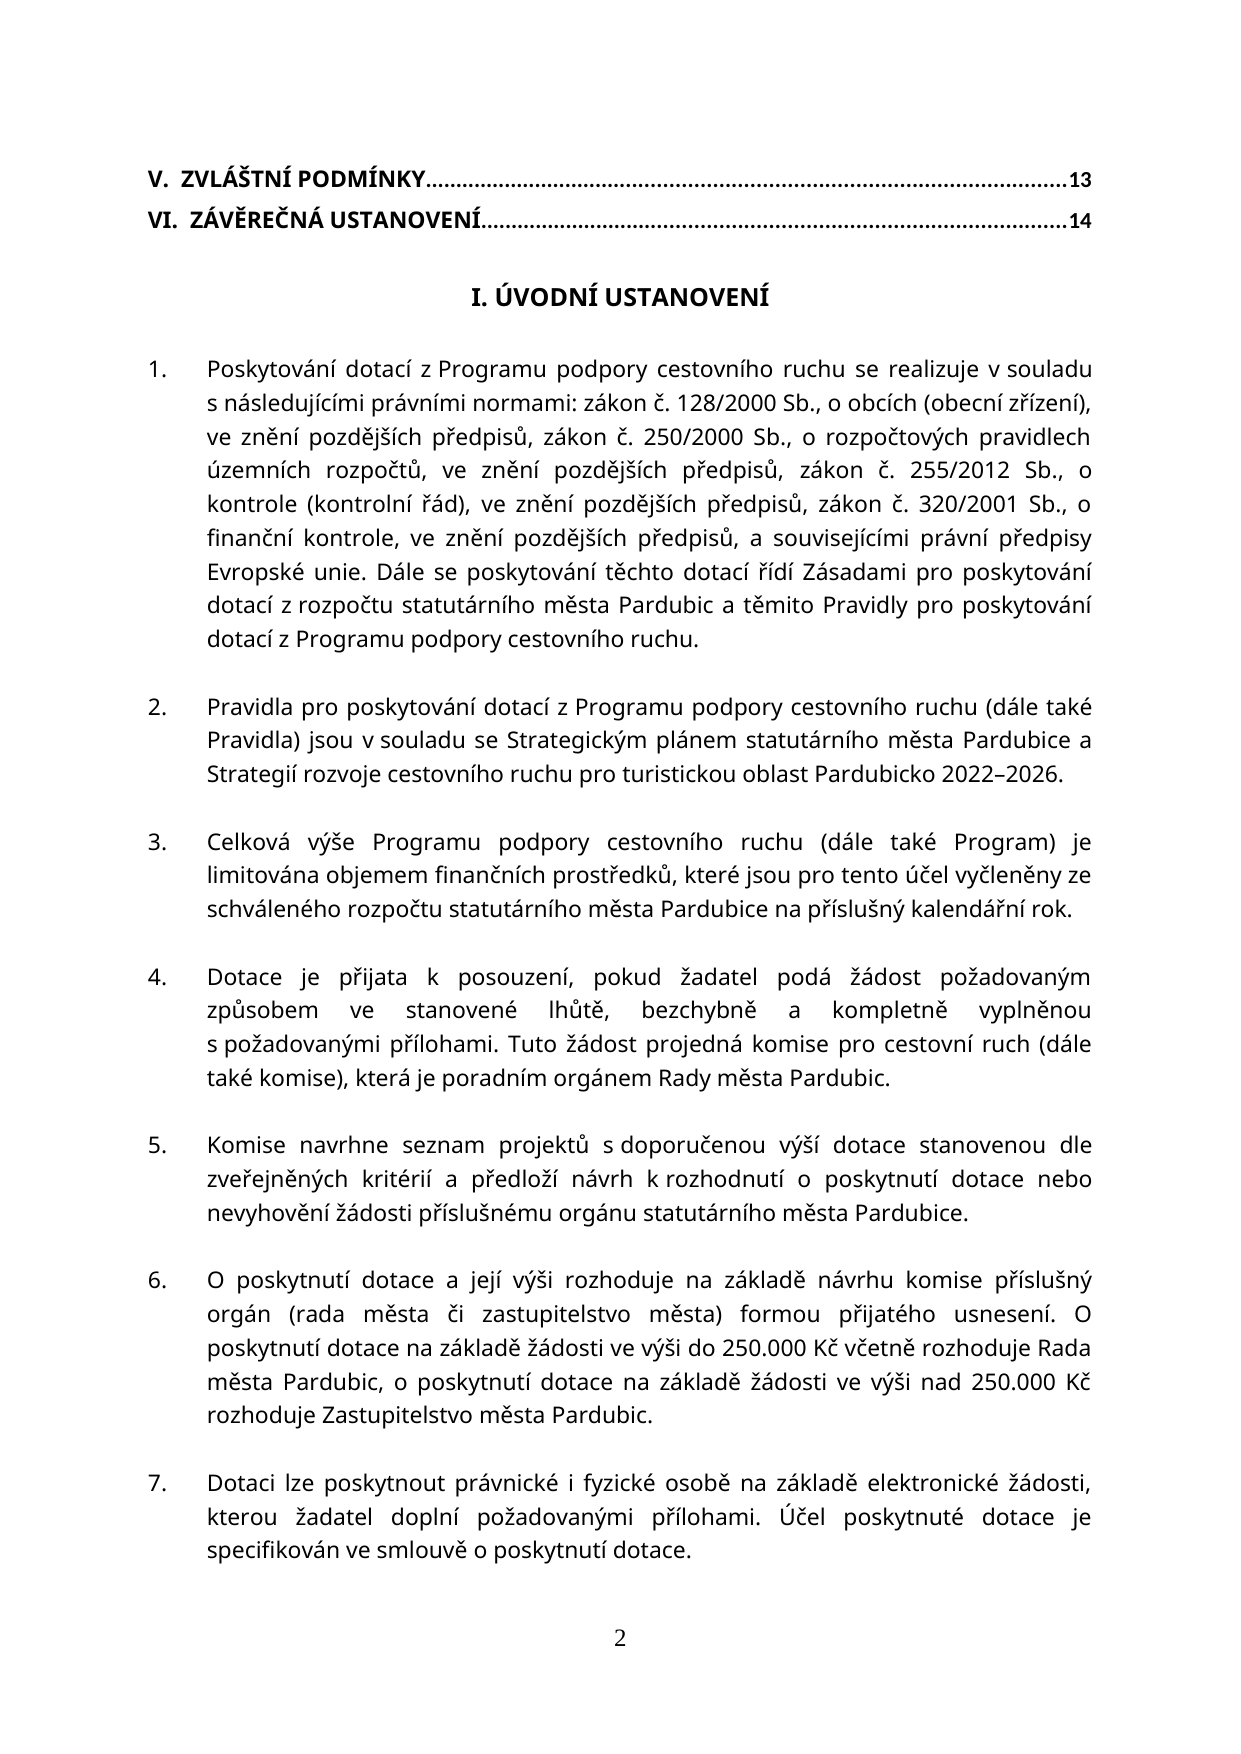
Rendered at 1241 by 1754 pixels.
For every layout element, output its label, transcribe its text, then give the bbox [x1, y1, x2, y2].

list Dotaci lze poskytnout právnické i fyzické osobě na základě elektronické žádosti, kterou žadatel doplní požadovanými přílohami. Účel poskytnuté dotace je specifikován ve smlouvě o poskytnutí dotace. [148, 1467, 1093, 1566]
subtitle I. ÚVODNÍ USTANOVENÍ [148, 279, 1093, 314]
list Celková výše Programu podpory cestovního ruchu (dále také Program) je limitována objemem finančních prostředků, které jsou pro tento účel vyčleněny ze schváleného rozpočtu statutárního města Pardubice na příslušný kalendářní rok. [148, 826, 1093, 924]
list O poskytnutí dotace a její výši rozhoduje na základě návrhu komise příslušný orgán (rada města či zastupitelstvo města) formou přijatého usnesení. O poskytnutí dotace na základě žádosti ve výši do 250.000 Kč včetně rozhoduje Rada města Pardubic, o poskytnutí dotace na základě žádosti ve výši nad 250.000 Kč rozhoduje Zastupitelstvo města Pardubic. [148, 1264, 1093, 1431]
list Pravidla pro poskytování dotací z Programu podpory cestovního ruchu (dále také Pravidla) jsou v souladu se Strategickým plánem statutárního města Pardubice a Strategií rozvoje cestovního ruchu pro turistickou oblast Pardubicko 2022–2026. [148, 691, 1093, 789]
list Komise navrhne seznam projektů s doporučenou výší dotace stanovenou dle zveřejněných kritérií a předloží návrh k rozhodnutí o poskytnutí dotace nebo nevyhovění žádosti příslušnému orgánu statutárního města Pardubice. [148, 1129, 1093, 1228]
list Poskytování dotací z Programu podpory cestovního ruchu se realizuje v souladu s následujícími právními normami: zákon č. 128/2000 Sb., o obcích (obecní zřízení), ve znění pozdějších předpisů, zákon č. 250/2000 Sb., o rozpočtových pravidlech územních rozpočtů, ve znění pozdějších předpisů, zákon č. 255/2012 Sb., o kontrole (kontrolní řád), ve znění pozdějších předpisů, zákon č. 320/2001 Sb., o finanční kontrole, ve znění pozdějších předpisů, a souvisejícími právní předpisy Evropské unie. Dále se poskytování těchto dotací řídí Zásadami pro poskytování dotací z rozpočtu statutárního města Pardubic a těmito Pravidly pro poskytování dotací z Programu podpory cestovního ruchu. [148, 353, 1093, 654]
list Dotace je přijata k posouzení, pokud žadatel podá žádost požadovaným způsobem ve stanovené lhůtě, bezchybně a kompletně vyplněnou s požadovanými přílohami. Tuto žádost projedná komise pro cestovní ruch (dále také komise), která je poradním orgánem Rady města Pardubic. [148, 961, 1093, 1093]
